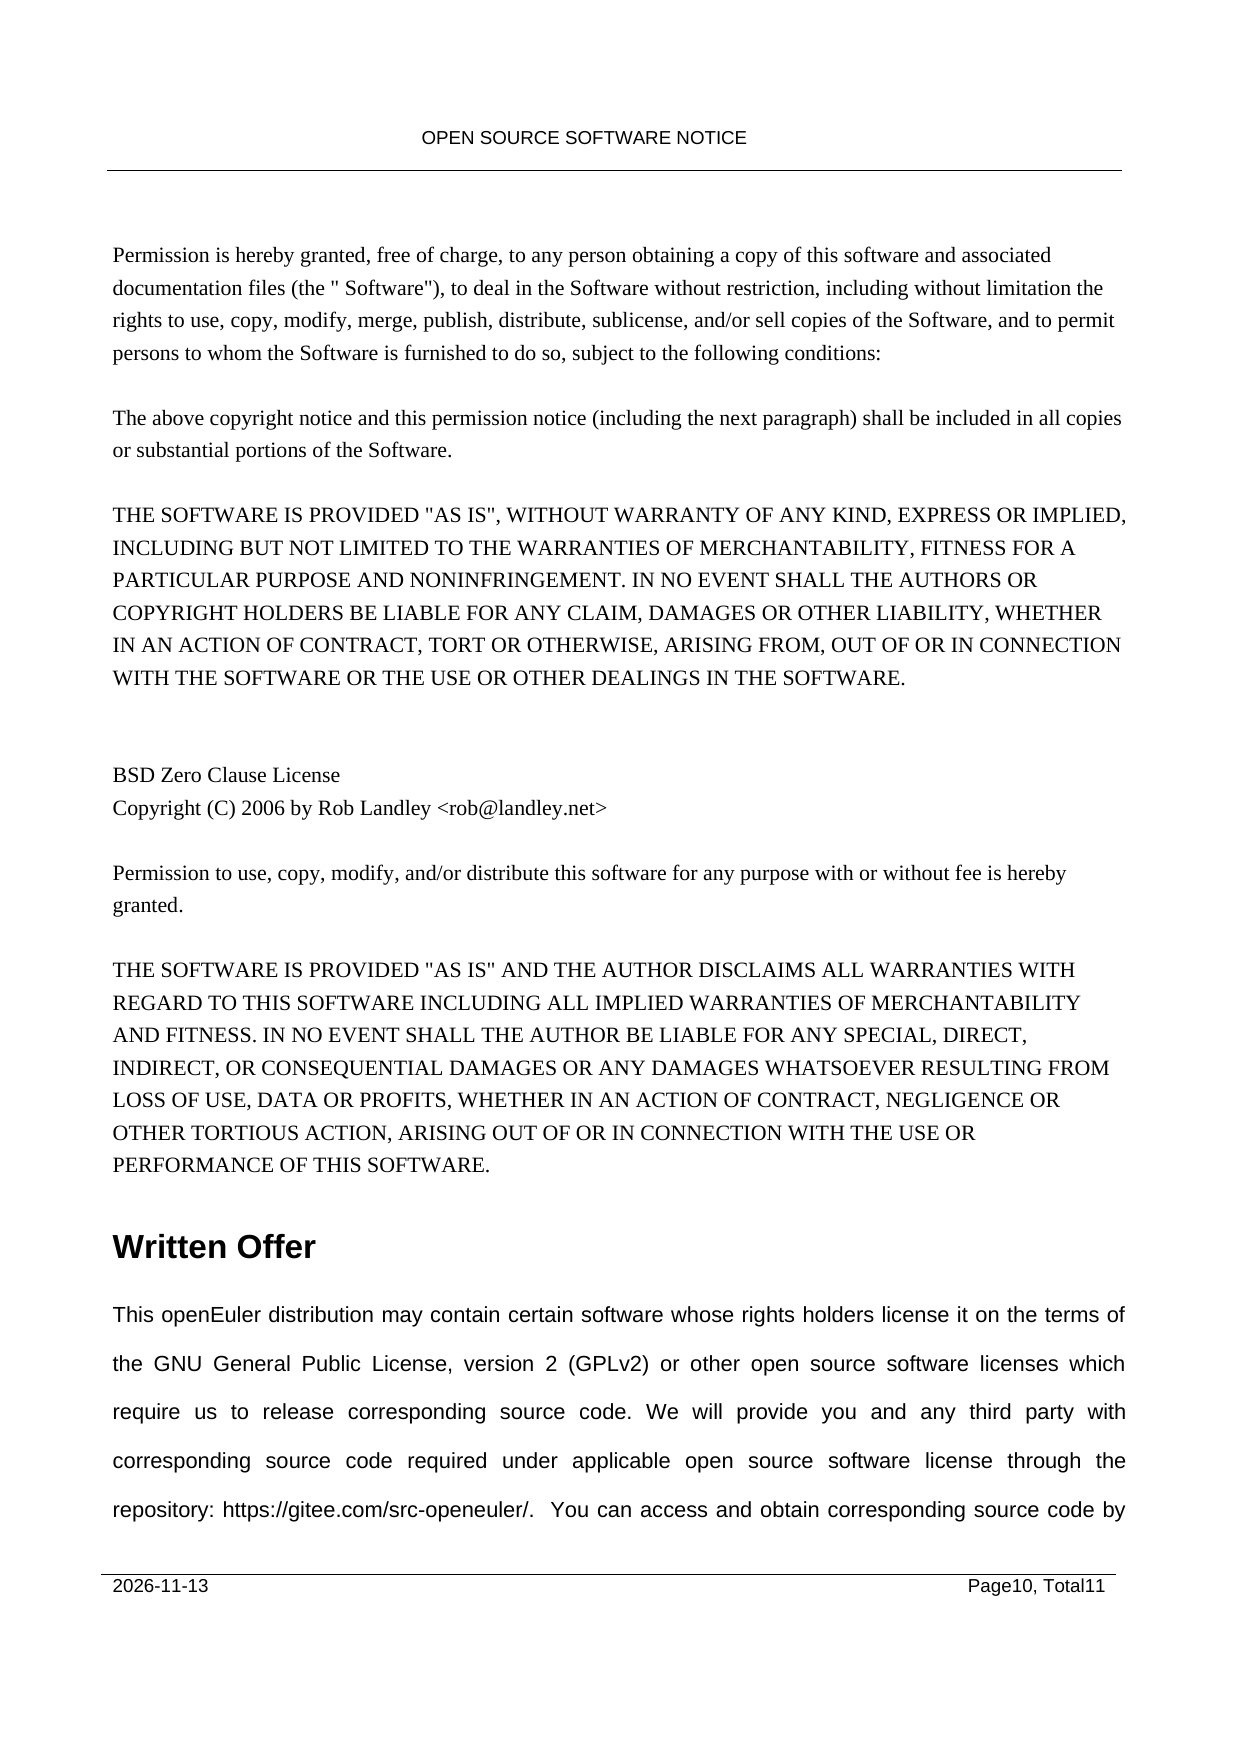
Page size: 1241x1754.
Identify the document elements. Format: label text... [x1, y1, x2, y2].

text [112, 206, 1128, 1214]
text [112, 1298, 1128, 1526]
text Written Offer [112, 1214, 1128, 1279]
